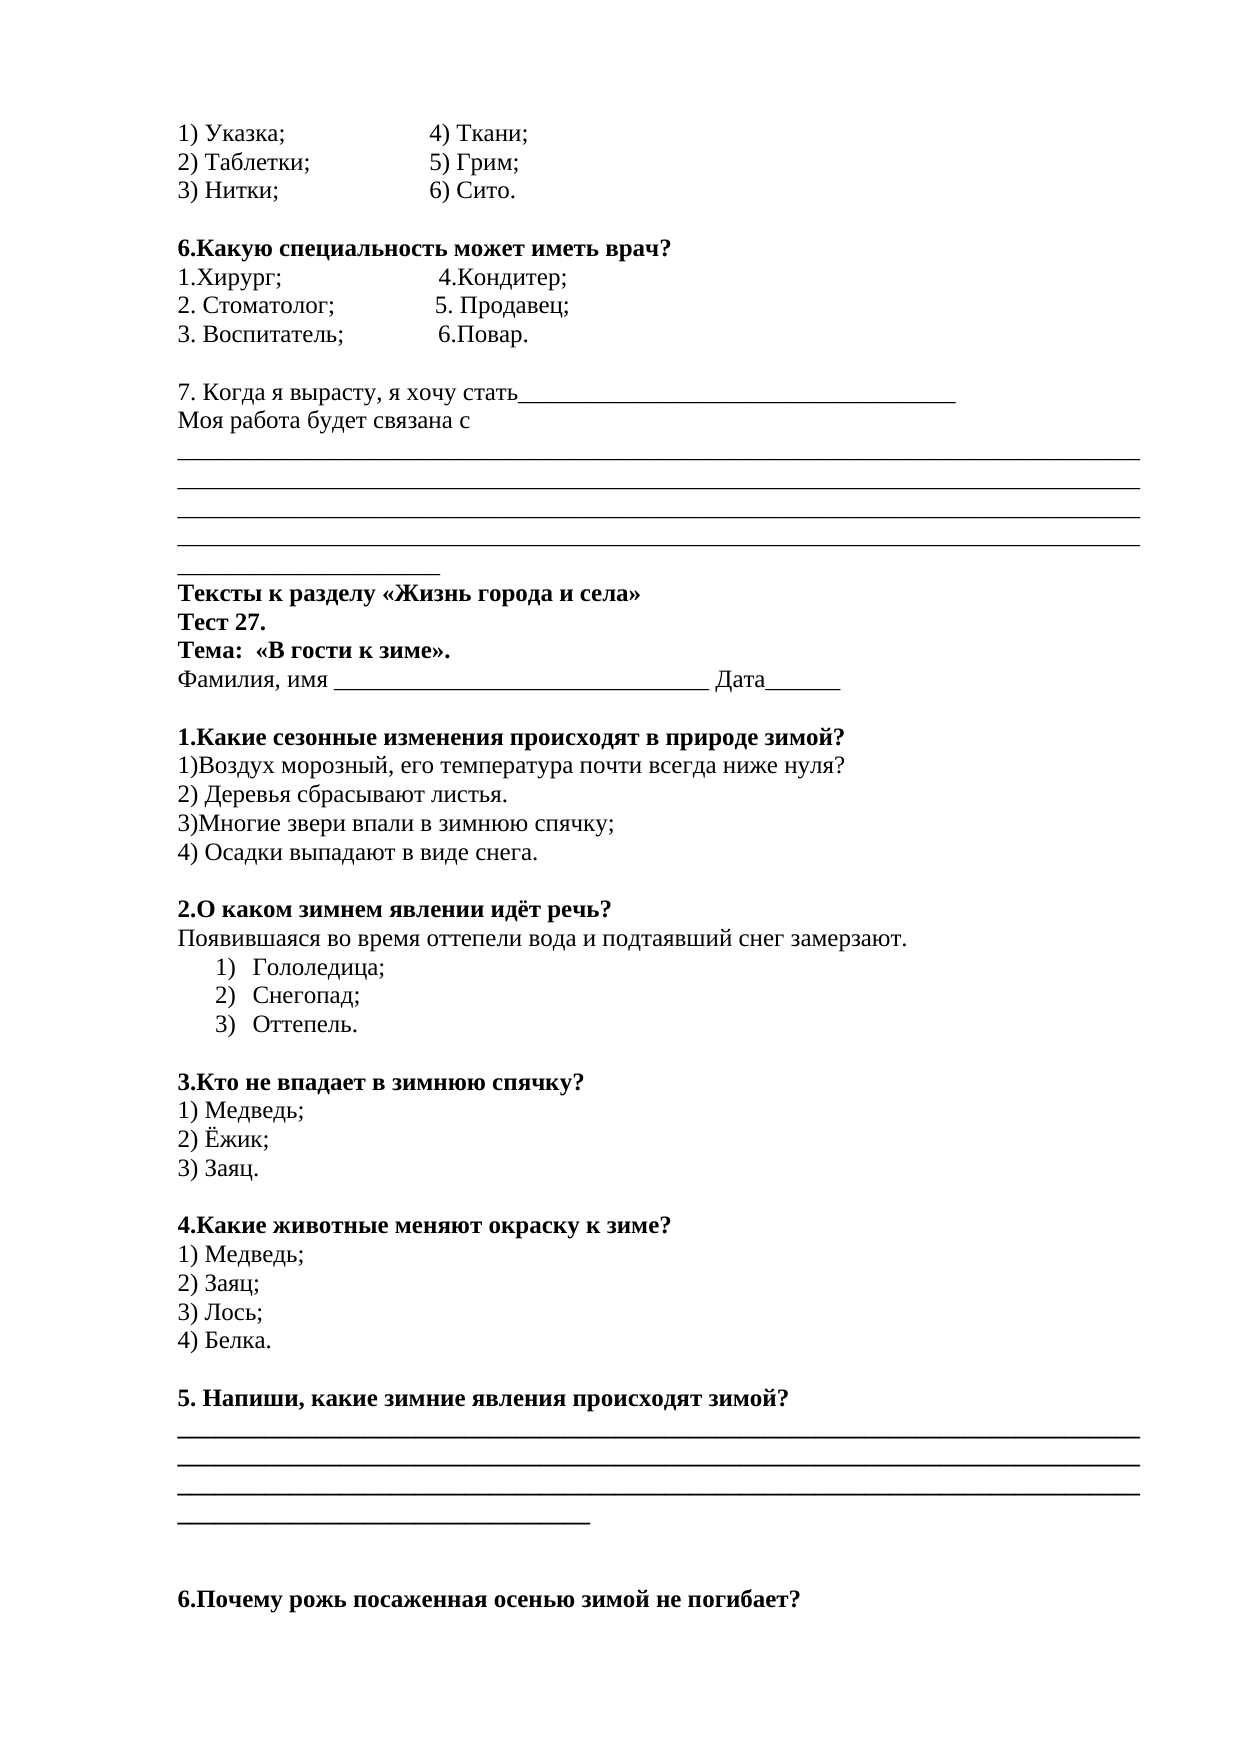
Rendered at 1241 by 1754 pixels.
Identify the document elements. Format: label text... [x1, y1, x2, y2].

text 7. Когда я вырасту, я хочу стать___________________________________ [177, 377, 1152, 406]
text 2.О каком зимнем явлении идёт речь? [177, 894, 1152, 923]
text 6.Почему рожь посаженная осенью зимой не погибает? [177, 1584, 1152, 1613]
text 3) Заяц. [177, 1153, 1152, 1182]
list Гололедица; [215, 952, 1152, 981]
text 1) Медведь; [177, 1096, 1152, 1124]
text Тексты к разделу «Жизнь города и села» [177, 578, 1152, 607]
text 4) Осадки выпадают в виде снега. [177, 837, 1152, 866]
list Снегопад; [215, 981, 1152, 1009]
text Фамилия, имя ______________________________ Дата______ [177, 664, 1152, 693]
text 6.Какую специальность может иметь врач? [177, 233, 1152, 262]
text 2) Деревья сбрасывают листья. [177, 779, 1152, 808]
text 4) Белка. [177, 1326, 1152, 1354]
text Появившаяся во время оттепели вода и подтаявший снег замерзают. [177, 923, 1152, 952]
text 3.Кто не впадает в зимнюю спячку? [177, 1067, 1152, 1096]
text 1) Указка; 4) Ткани; [177, 118, 1152, 147]
text 1) Медведь; [177, 1239, 1152, 1268]
text Тема: «В гости к зиме». [177, 636, 1152, 664]
text ________________________________________________________________________________________________________________________________________________________________________________________________________________________________________________________________________ [177, 1412, 1152, 1527]
text 3. Воспитатель; 6.Повар. [177, 319, 1152, 348]
text 2) Таблетки; 5) Грим; [177, 147, 1152, 176]
text 5. Напиши, какие зимние явления происходят зимой? [177, 1383, 1152, 1412]
list Оттепель. [215, 1009, 1152, 1038]
text 1)Воздух морозный, его температура почти всегда ниже нуля? [177, 751, 1152, 779]
text 3) Лось; [177, 1297, 1152, 1326]
text 1.Какие сезонные изменения происходят в природе зимой? [177, 722, 1152, 751]
text Моя работа будет связана с _________________________________________________________________________________________________________________________________________________________________________________________________________________________________________________________________________________________________________________________________________ [177, 406, 1152, 578]
text 2) Заяц; [177, 1268, 1152, 1297]
text 1.Хирург; 4.Кондитер; [177, 262, 1152, 291]
text 4.Какие животные меняют окраску к зиме? [177, 1211, 1152, 1239]
text 3)Многие звери впали в зимнюю спячку; [177, 808, 1152, 837]
text 3) Нитки; 6) Сито. [177, 176, 1152, 204]
text Тест 27. [177, 607, 1152, 636]
text 2) Ёжик; [177, 1124, 1152, 1153]
text 2. Стоматолог; 5. Продавец; [177, 291, 1152, 319]
